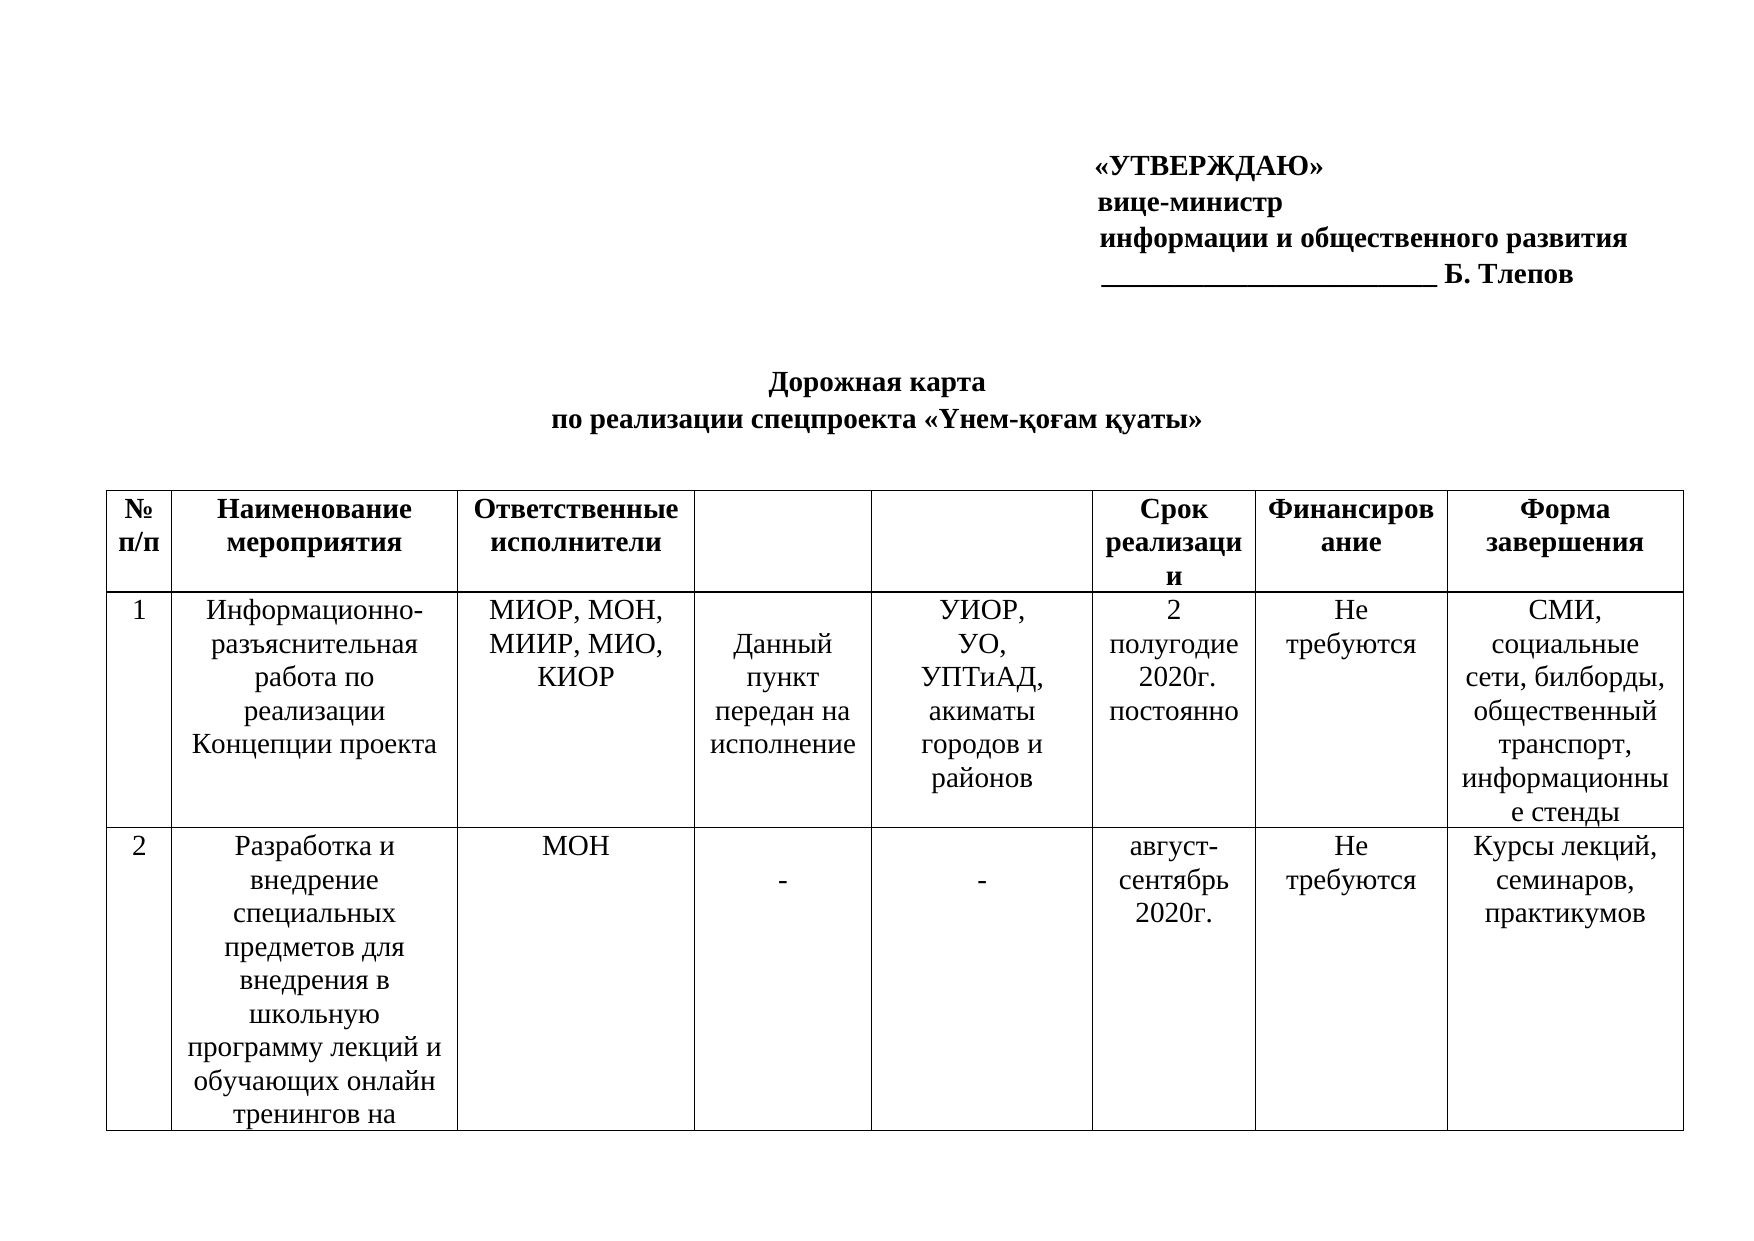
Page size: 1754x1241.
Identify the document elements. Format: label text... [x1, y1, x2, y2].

table_cell Данный пункт передан на исполнение [695, 593, 871, 827]
text «УТВЕРЖДАЮ» [708, 148, 1636, 181]
table_header [695, 491, 871, 591]
text Дорожная карта [118, 364, 1636, 398]
table_header [872, 491, 1092, 591]
table_header Наименование мероприятия [172, 491, 457, 591]
table_header Ответственные исполнители [458, 491, 694, 591]
text информации и общественного развития [1003, 220, 1636, 253]
table_cell МИОР, МОН, МИИР, МИО, КИОР [458, 593, 694, 827]
table_cell 1 [107, 593, 171, 827]
text по реализации спецпроекта «Үнем-қоғам қуаты» [118, 401, 1636, 434]
table_cell Не требуются [1256, 593, 1447, 827]
table_cell УИОР, УО, УПТиАД, акиматы городов и районов [872, 593, 1092, 827]
table_cell Не требуются [1256, 828, 1447, 1130]
table_header № п/п [107, 491, 171, 591]
text вице-министр [708, 184, 1636, 217]
table_cell 2 полугодие 2020г. постоянно [1093, 593, 1255, 827]
table_header Финансирование [1256, 491, 1447, 591]
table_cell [1448, 828, 1683, 1130]
table_cell Информационно-разъяснительная работа по реализации Концепции проекта [172, 593, 457, 827]
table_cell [172, 828, 457, 1130]
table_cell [1093, 828, 1255, 1130]
table_header Срок реализации [1093, 491, 1255, 591]
table_header Форма завершения [1448, 491, 1683, 591]
text _______________________ Б. Тлепов [1003, 256, 1636, 290]
table_cell МОН [458, 828, 694, 1130]
table_cell - [872, 828, 1092, 1130]
table_cell 2 [107, 828, 171, 1130]
table_cell - [695, 828, 871, 1130]
table_cell СМИ, социальные сети, билборды, общественный транспорт, информационные стенды [1448, 593, 1683, 827]
